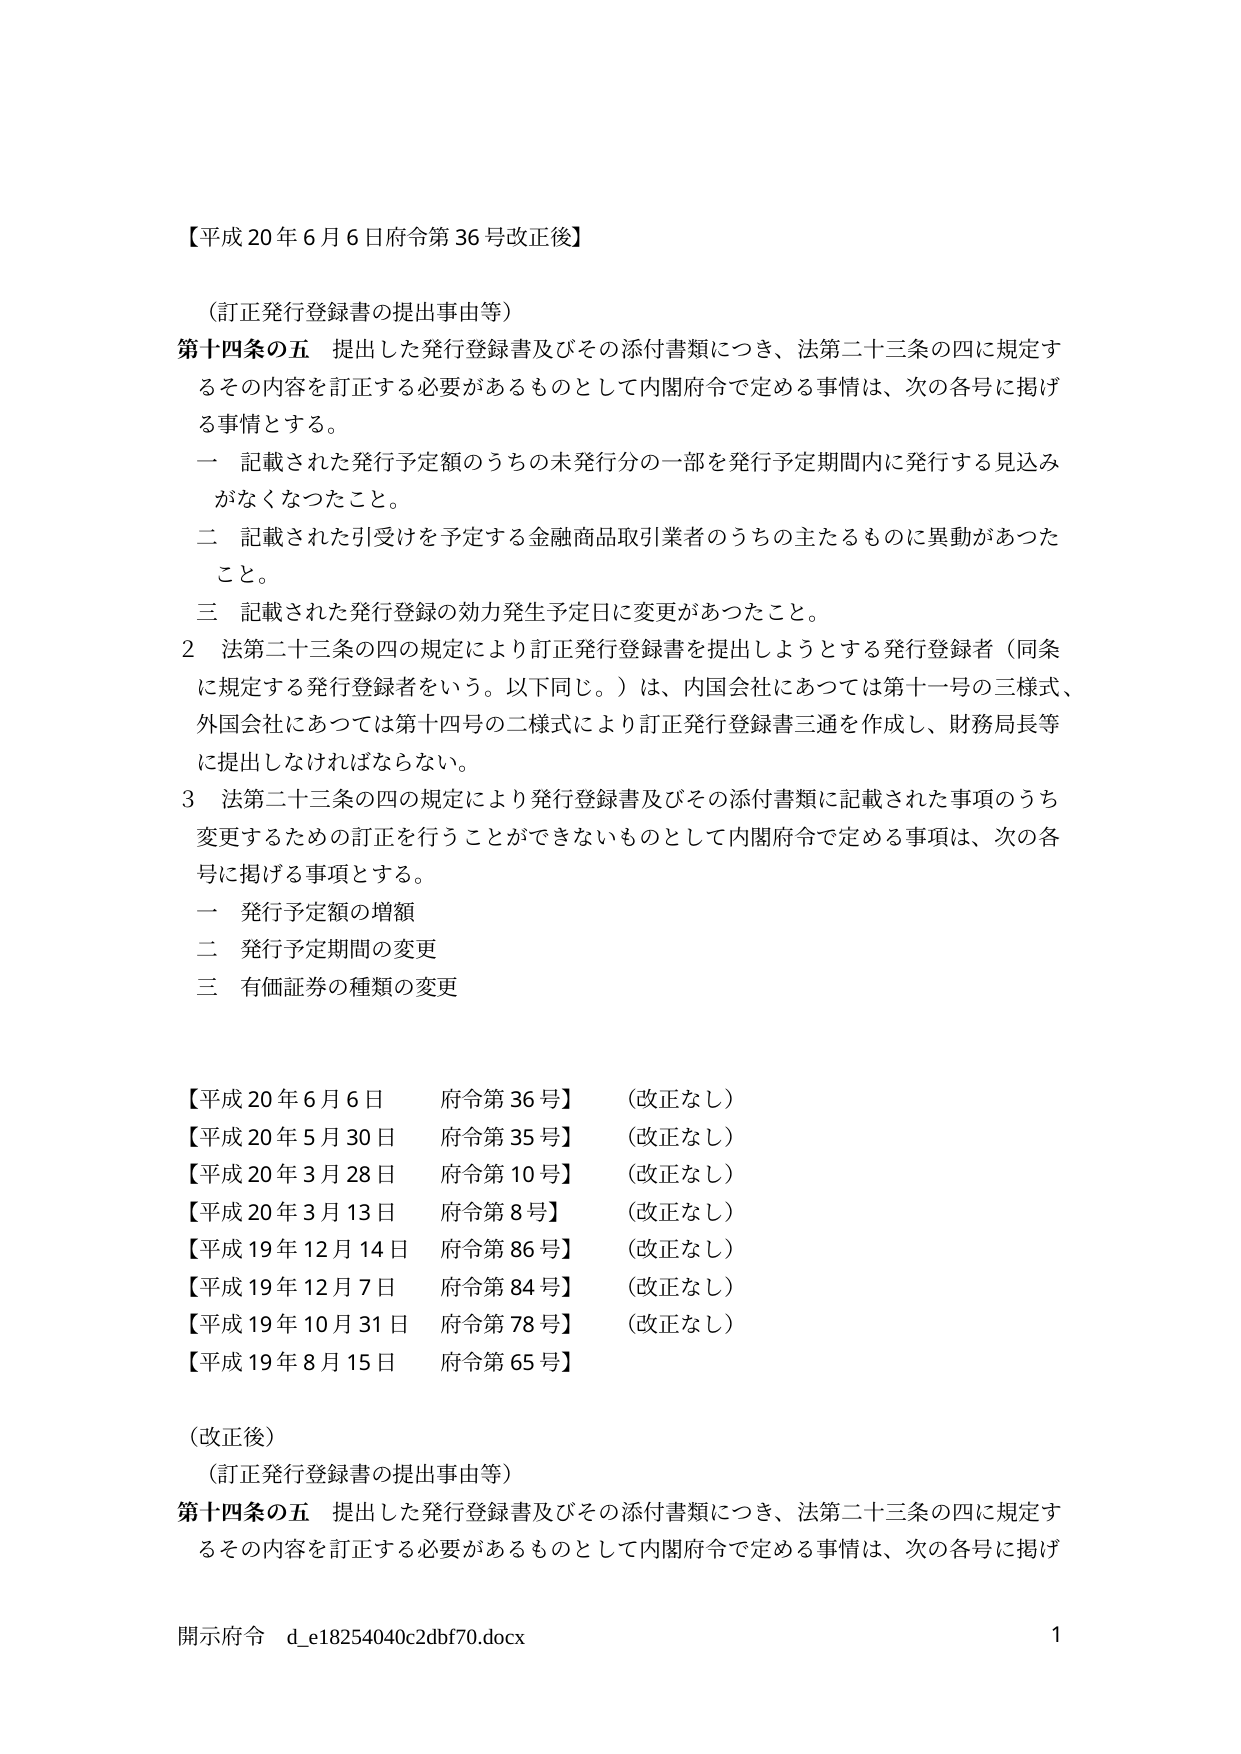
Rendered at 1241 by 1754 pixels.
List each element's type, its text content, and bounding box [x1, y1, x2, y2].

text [177, 1492, 1063, 1567]
text 一 発行予定額の増額 [196, 892, 1063, 929]
text 【平成20年3月28日 府令第10号】 （改正なし） [177, 1154, 1063, 1192]
text 【平成19年12月14日 府令第86号】 （改正なし） [177, 1229, 1063, 1267]
text 【平成20年3月13日 府令第8号】 （改正なし） [177, 1192, 1063, 1229]
text 二 発行予定期間の変更 [196, 929, 1063, 967]
text ３ 法第二十三条の四の規定により発行登録書及びその添付書類に記載された事項のうち変更するための訂正を行うことができないものとして内閣府令で定める事項は、次の各号に掲げる事項とする。 [177, 779, 1063, 892]
text 【平成19年12月7日 府令第84号】 （改正なし） [177, 1267, 1063, 1304]
text 【平成19年10月31日 府令第78号】 （改正なし） [177, 1304, 1063, 1342]
text 一 記載された発行予定額のうちの未発行分の一部を発行予定期間内に発行する見込みがなくなつたこと。 [196, 442, 1063, 517]
text 二 記載された引受けを予定する金融商品取引業者のうちの主たるものに異動があつたこと。 [196, 517, 1063, 592]
text 【平成20年6月6日 府令第36号】 （改正なし） [177, 1079, 1063, 1117]
text （訂正発行登録書の提出事由等） [196, 1454, 1063, 1492]
text 【平成19年8月15日 府令第65号】 [177, 1342, 1063, 1379]
text 三 記載された発行登録の効力発生予定日に変更があつたこと。 [196, 592, 1063, 629]
text （改正後） [177, 1417, 1063, 1454]
text ２ 法第二十三条の四の規定により訂正発行登録書を提出しようとする発行登録者（同条に規定する発行登録者をいう。以下同じ。）は、内国会社にあつては第十一号の三様式、外国会社にあつては第十四号の二様式により訂正発行登録書三通を作成し、財務局長等に提出しなければならない。 [177, 629, 1063, 779]
text 【平成20年6月6日府令第36号改正後】 [177, 217, 1063, 254]
text 【平成20年5月30日 府令第35号】 （改正なし） [177, 1117, 1063, 1154]
text 三 有価証券の種類の変更 [196, 967, 1063, 1004]
text 第十四条の五 提出した発行登録書及びその添付書類につき、法第二十三条の四に規定するその内容を訂正する必要があるものとして内閣府令で定める事情は、次の各号に掲げる事情とする。 [177, 329, 1063, 442]
text （訂正発行登録書の提出事由等） [196, 292, 1063, 329]
